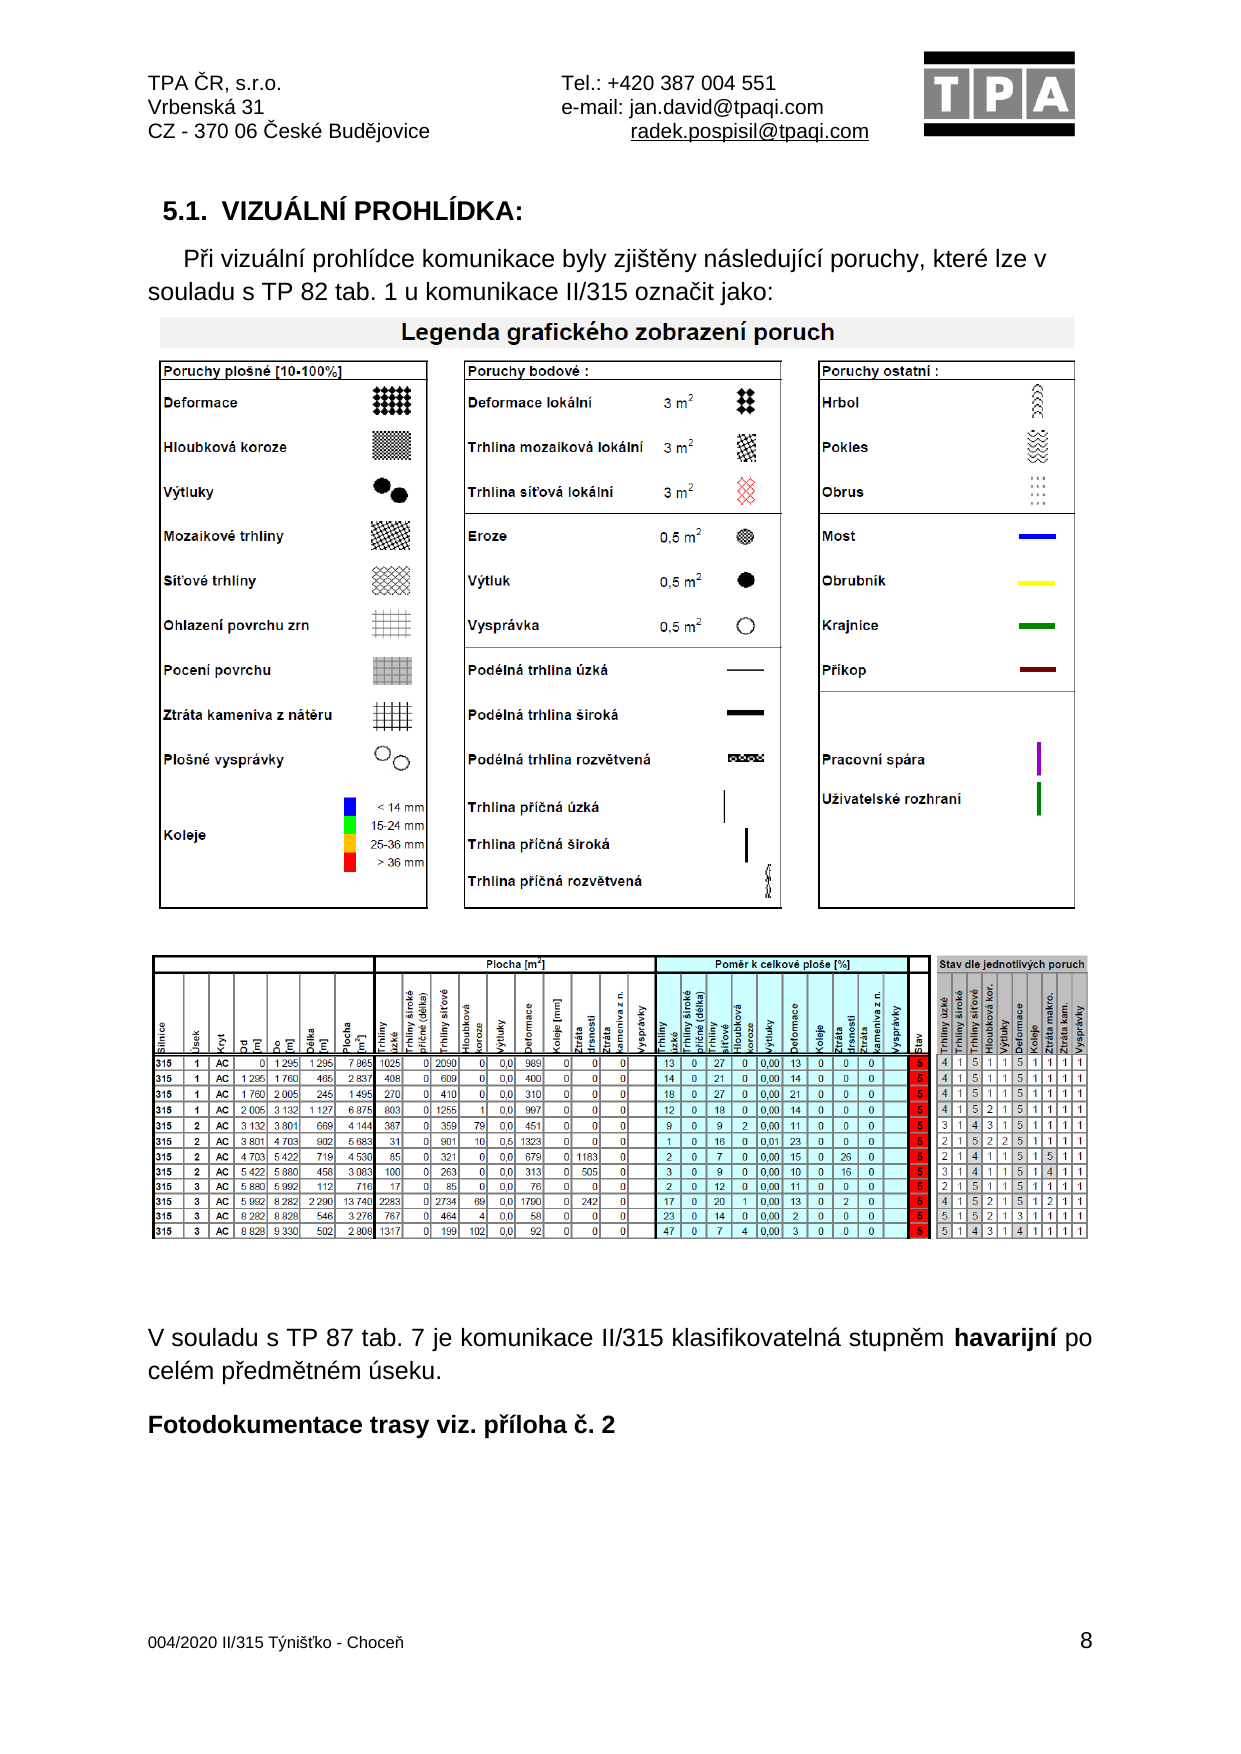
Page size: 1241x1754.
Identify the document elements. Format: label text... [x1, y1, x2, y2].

text Fotodokumentace trasy viz. příloha č. 2 [148, 1409, 1093, 1438]
text V souladu s TP 87 tab. 7 je komunikace II/315 klasifikovatelná stupněm havarijní po celém předmětném úseku. [148, 1323, 1093, 1384]
picture [147, 310, 1093, 914]
text Při vizuální prohlídce komunikace byly zjištěny následující poruchy, které lze v souladu s TP 82 tab. 1 u komunikace II/315 označit jako: [148, 244, 1093, 306]
picture [147, 951, 1093, 1245]
picture [910, 38, 1088, 149]
subtitle VIZUÁLNÍ PROHLÍDKA: [162, 195, 1093, 227]
